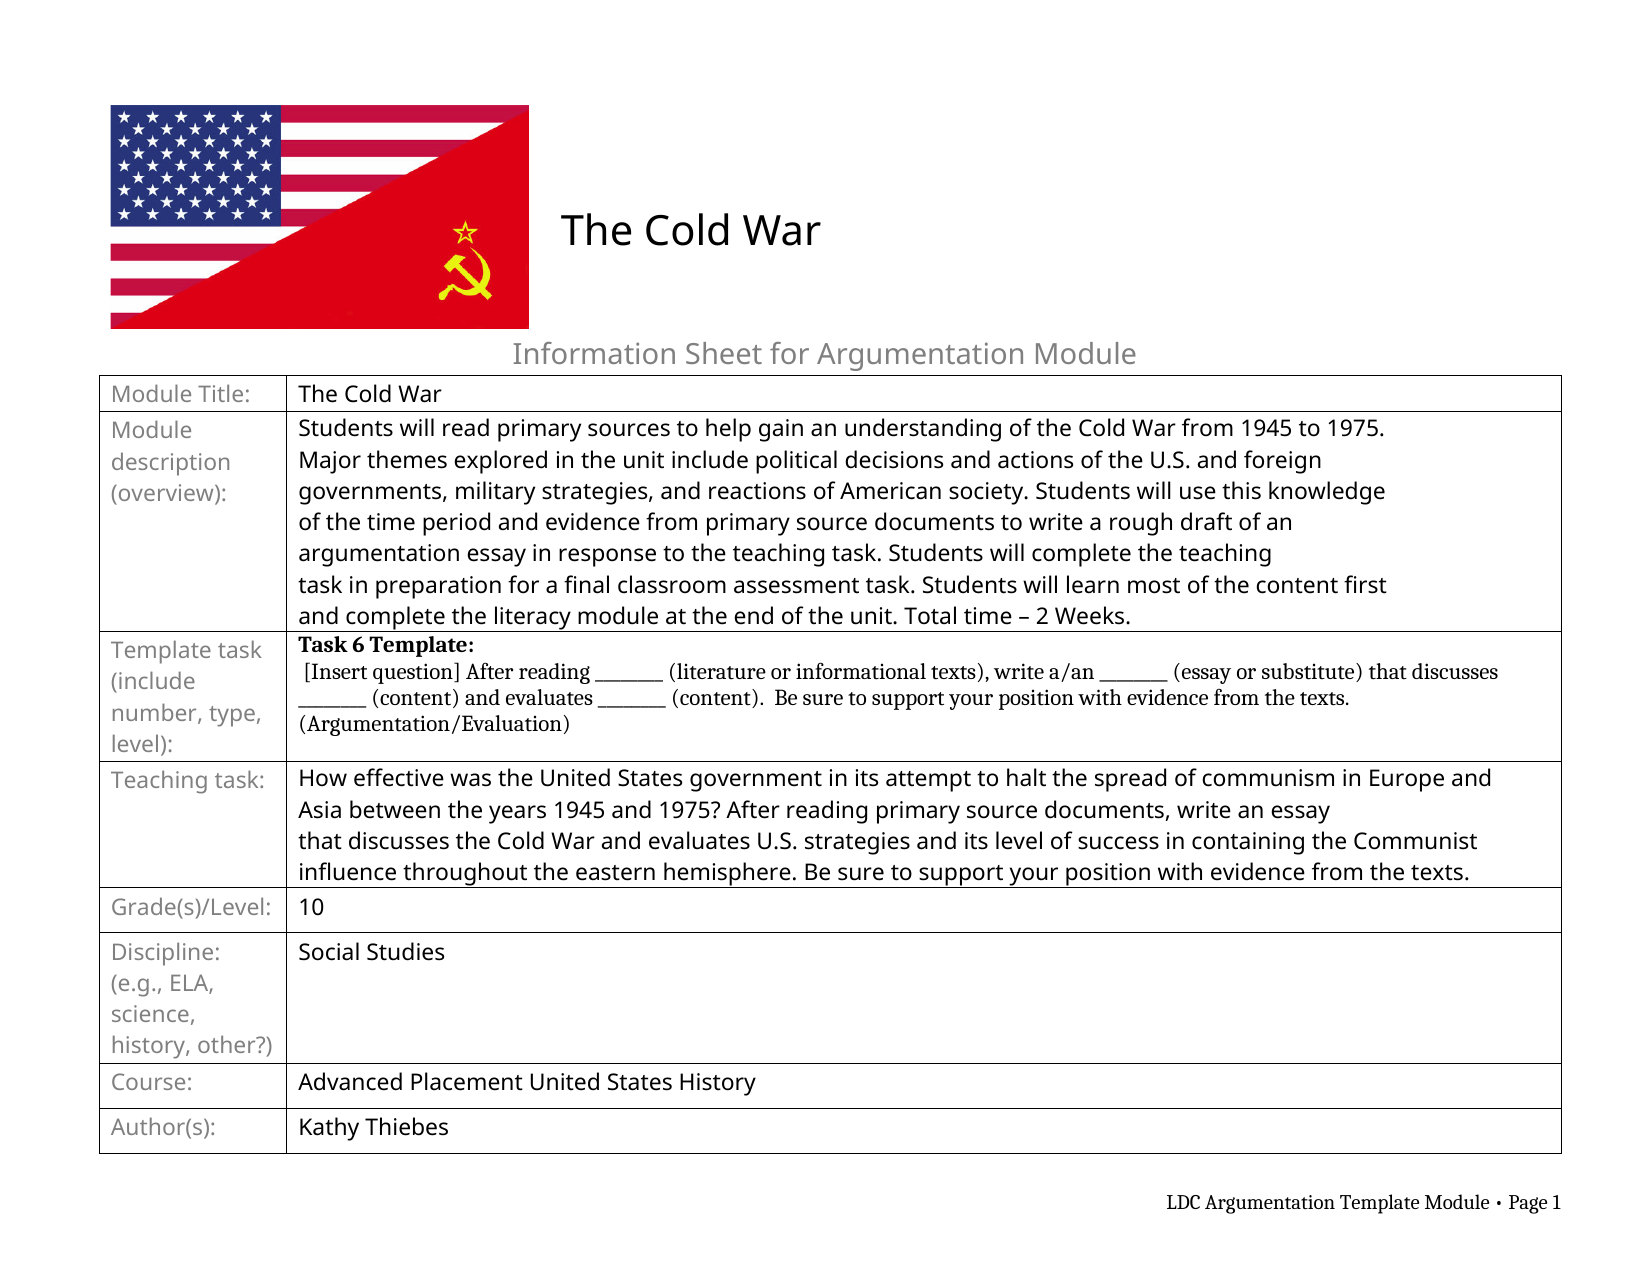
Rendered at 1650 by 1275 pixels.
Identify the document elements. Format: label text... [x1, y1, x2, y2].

table_cell Course: [100, 1064, 286, 1107]
table_cell Grade(s)/Level: [100, 888, 286, 932]
table_header The Cold War [549, 104, 1571, 331]
table_cell Module description (overview): [100, 412, 286, 631]
table_header The Cold War [287, 376, 1561, 411]
table_cell Discipline: (e.g., ELA, science, history, other?) [100, 933, 286, 1062]
table_header Module Title: [100, 376, 286, 411]
table_cell How effective was the United States government in its attempt to halt the spread of communism in Europe and Asia between the years 1945 and 1975? After reading primary source documents, write an essay that discusses the Cold War and evaluates U.S. strategies and its level of success in containing the Communist influence throughout the eastern hemisphere. Be sure to support your position with evidence from the texts. [287, 762, 1561, 887]
table_cell Template task (include number, type, level): [100, 632, 286, 761]
table_header [99, 104, 549, 331]
table_cell Kathy Thiebes [287, 1109, 1561, 1152]
table_cell Task 6 Template: [Insert question] After reading ________ (literature or informational texts), write a/an ________ (essay or substitute) that discusses ________ (content) and evaluates ________ (content). Be sure to support your position with evidence from the texts. (Argumentation/Evaluation) [287, 632, 1561, 761]
table_cell Students will read primary sources to help gain an understanding of the Cold War from 1945 to 1975. Major themes explored in the unit include political decisions and actions of the U.S. and foreign governments, military strategies, and reactions of American society. Students will use this knowledge of the time period and evidence from primary source documents to write a rough draft of an argumentation essay in response to the teaching task. Students will complete the teaching task in preparation for a final classroom assessment task. Students will learn most of the content first and complete the literacy module at the end of the unit. Total time – 2 Weeks. [287, 412, 1561, 631]
table_cell Teaching task: [100, 762, 286, 887]
table_cell Advanced Placement United States History [287, 1064, 1561, 1107]
table_cell Author(s): [100, 1109, 286, 1152]
table_cell 10 [287, 888, 1561, 932]
subtitle Information Sheet for Argumentation Module [90, 333, 1560, 373]
table_cell Social Studies [287, 933, 1561, 1062]
